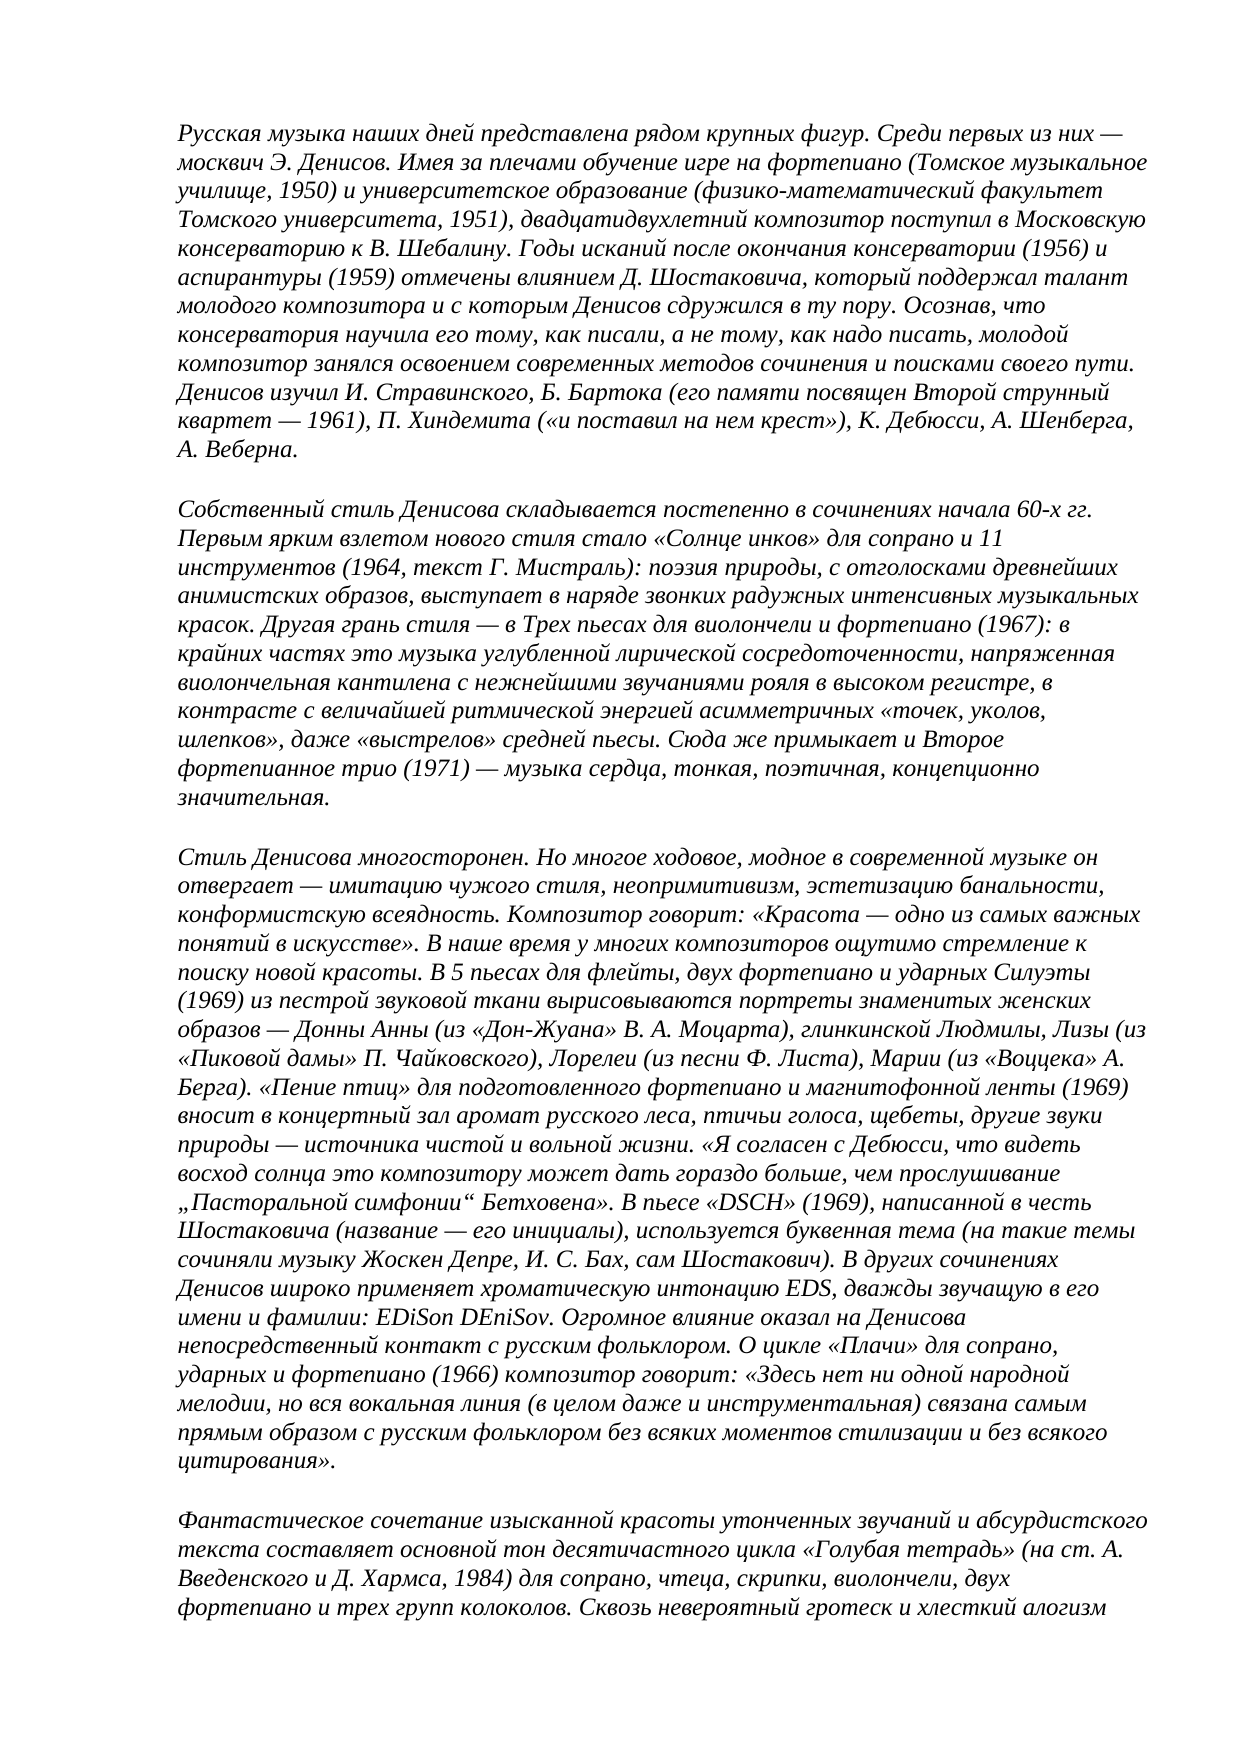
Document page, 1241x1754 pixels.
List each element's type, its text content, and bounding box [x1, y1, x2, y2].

text Русская музыка наших дней представлена рядом крупных фигур. Среди первых из них — москвич Э. Денисов. Имея за плечами обучение игре на фортепиано (Томское музыкальное училище, 1950) и университетское образование (физико-математический факультет Томского университета, 1951), двадцатидвухлетний композитор поступил в Московскую консерваторию к В. Шебалину. Годы исканий после окончания консерватории (1956) и аспирантуры (1959) отмечены влиянием Д. Шостаковича, который поддержал талант молодого композитора и с которым Денисов сдружился в ту пору. Осознав, что консерватория научила его тому, как писали, а не тому, как надо писать, молодой композитор занялся освоением современных методов сочинения и поисками своего пути. Денисов изучил И. Стравинского, Б. Бартока (его памяти посвящен Второй струнный квартет — 1961), П. Хиндемита («и поставил на нем крест»), К. Дебюсси, А. Шенберга, А. Веберна. [177, 118, 1152, 463]
text Собственный стиль Денисова складывается постепенно в сочинениях начала 60-х гг. Первым ярким взлетом нового стиля стало «Солнце инков» для сопрано и 11 инструментов (1964, текст Г. Мистраль): поэзия природы, с отголосками древнейших анимистских образов, выступает в наряде звонких радужных интенсивных музыкальных красок. Другая грань стиля — в Трех пьесах для виолончели и фортепиано (1967): в крайних частях это музыка углубленной лирической сосредоточенности, напряженная виолончельная кантилена с нежнейшими звучаниями рояля в высоком регистре, в контрасте с величайшей ритмической энергией асимметричных «точек, уколов, шлепков», даже «выстрелов» средней пьесы. Сюда же примыкает и Второе фортепианное трио (1971) — музыка сердца, тонкая, поэтичная, концепционно значительная. [177, 494, 1152, 811]
text Стиль Денисова многосторонен. Но многое ходовое, модное в современной музыке он отвергает — имитацию чужого стиля, неопримитивизм, эстетизацию банальности, конформистскую всеядность. Композитор говорит: «Красота — одно из самых важных понятий в искусстве». В наше время у многих композиторов ощутимо стремление к поиску новой красоты. В 5 пьесах для флейты, двух фортепиано и ударных Силуэты (1969) из пестрой звуковой ткани вырисовываются портреты знаменитых женских образов — Донны Анны (из «Дон-Жуана» В. А. Моцарта), глинкинской Людмилы, Лизы (из «Пиковой дамы» П. Чайковского), Лорелеи (из песни Ф. Листа), Марии (из «Воццека» А. Берга). «Пение птиц» для подготовленного фортепиано и магнитофонной ленты (1969) вносит в концертный зал аромат русского леса, птичьи голоса, щебеты, другие звуки природы — источника чистой и вольной жизни. «Я согласен с Дебюсси, что видеть восход солнца это композитору может дать гораздо больше, чем прослушивание „Пасторальной симфонии“ Бетховена». В пьесе «DSCH» (1969), написанной в честь Шостаковича (название — его инициалы), используется буквенная тема (на такие темы сочиняли музыку Жоскен Депре, И. С. Бах, сам Шостакович). В других сочинениях Денисов широко применяет хроматическую интонацию EDS, дважды звучащую в его имени и фамилии: EDiSon DEniSov. Огромное влияние оказал на Денисова непосредственный контакт с русским фольклором. О цикле «Плачи» для сопрано, ударных и фортепиано (1966) композитор говорит: «Здесь нет ни одной народной мелодии, но вся вокальная линия (в целом даже и инструментальная) связана самым прямым образом с русским фольклором без всяких моментов стилизации и без всякого цитирования». [177, 842, 1152, 1474]
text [177, 1506, 1152, 1621]
